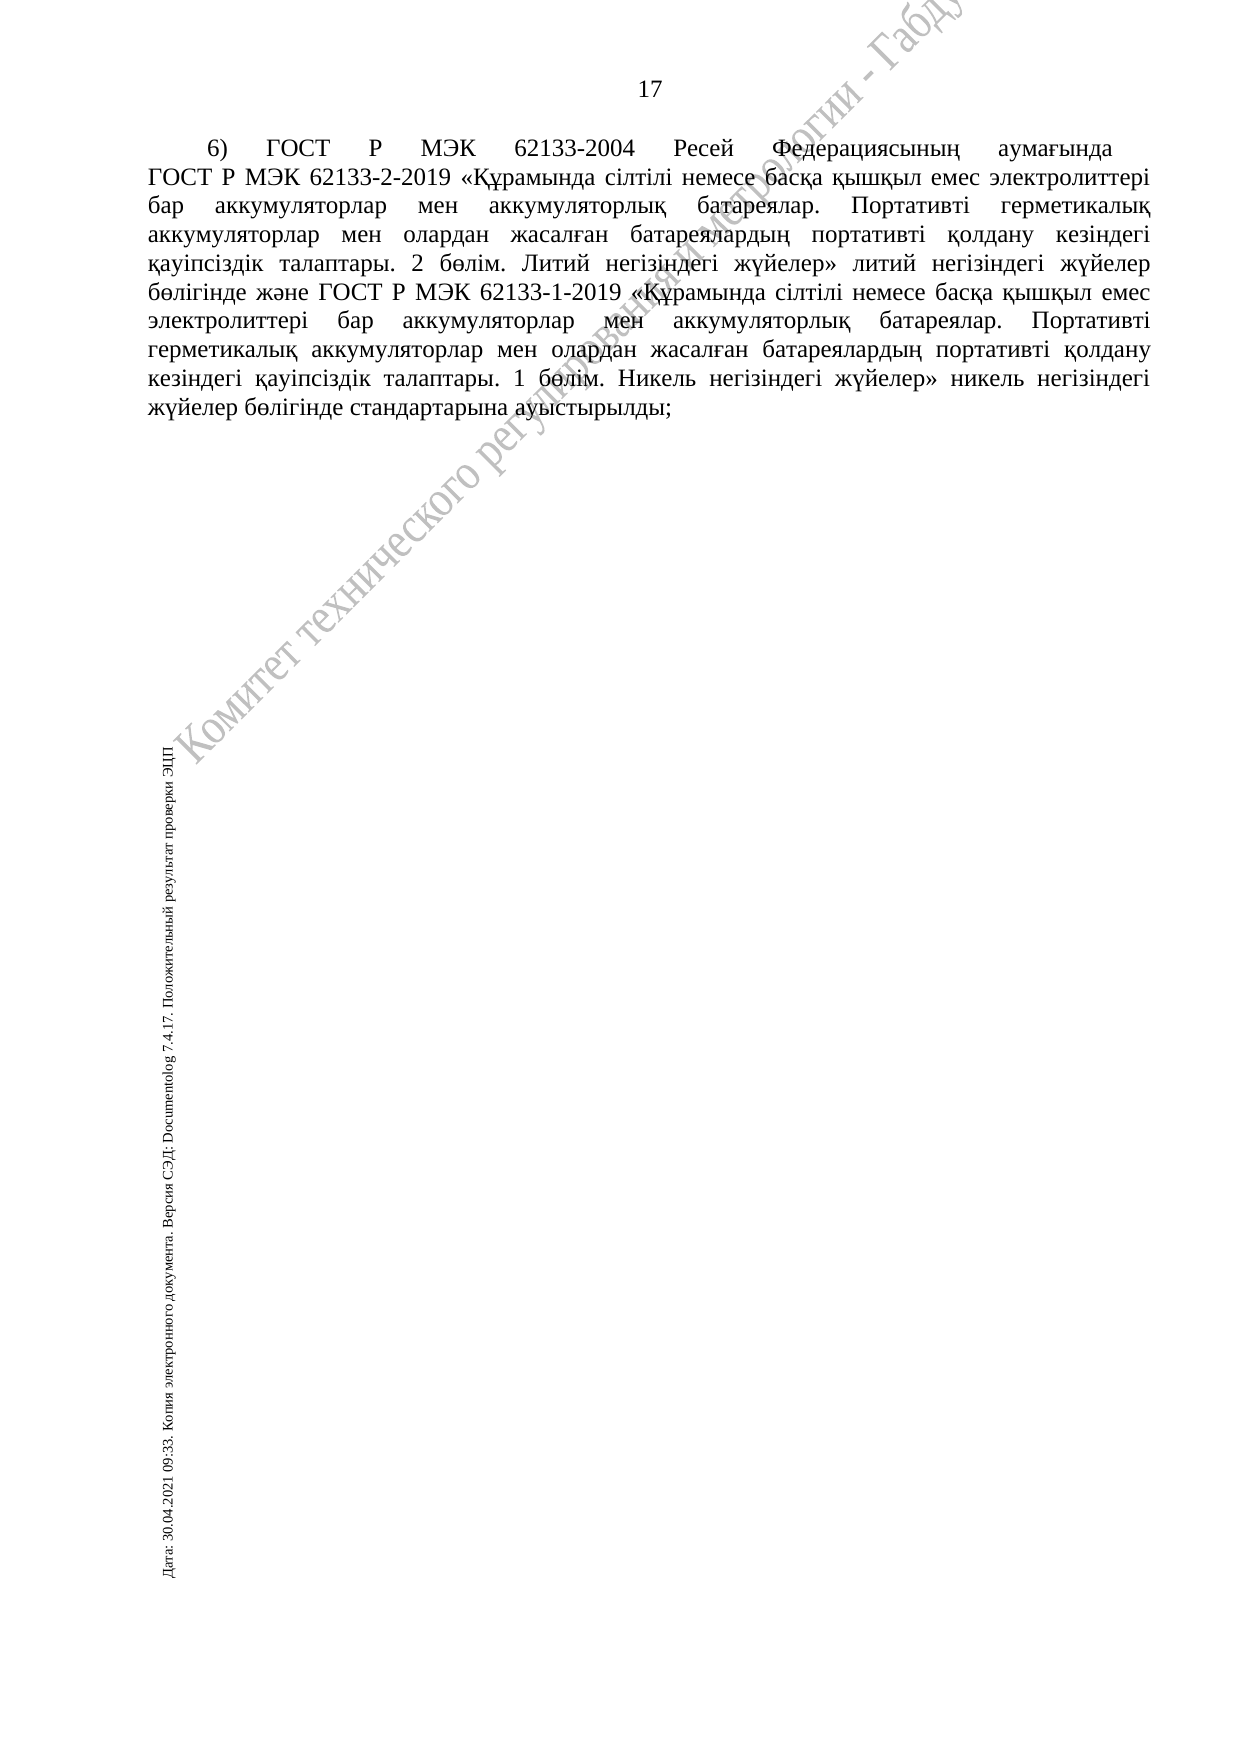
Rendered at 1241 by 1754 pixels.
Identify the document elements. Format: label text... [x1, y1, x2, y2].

text 6) ГОСТ Р МЭК 62133-2004 Ресей Федерациясының аумағында ГОСТ Р МЭК 62133-2-2019 «Құрамында сілтілі немесе басқа қышқыл емес электролиттері бар аккумуляторлар мен аккумуляторлық батареялар. Портативті герметикалық аккумуляторлар мен олардан жасалған батареялардың портативті қолдану кезіндегі қауіпсіздік талаптары. 2 бөлім. Литий негізіндегі жүйелер» литий негізіндегі жүйелер бөлігінде және ГОСТ Р МЭК 62133-1-2019 «Құрамында сілтілі немесе басқа қышқыл емес электролиттері бар аккумуляторлар мен аккумуляторлық батареялар. Портативті герметикалық аккумуляторлар мен олардан жасалған батареялардың портативті қолдану кезіндегі қауіпсіздік талаптары. 1 бөлім. Никель негізіндегі жүйелер» никель негізіндегі жүйелер бөлігінде стандартарына ауыстырылды; [148, 133, 1152, 420]
